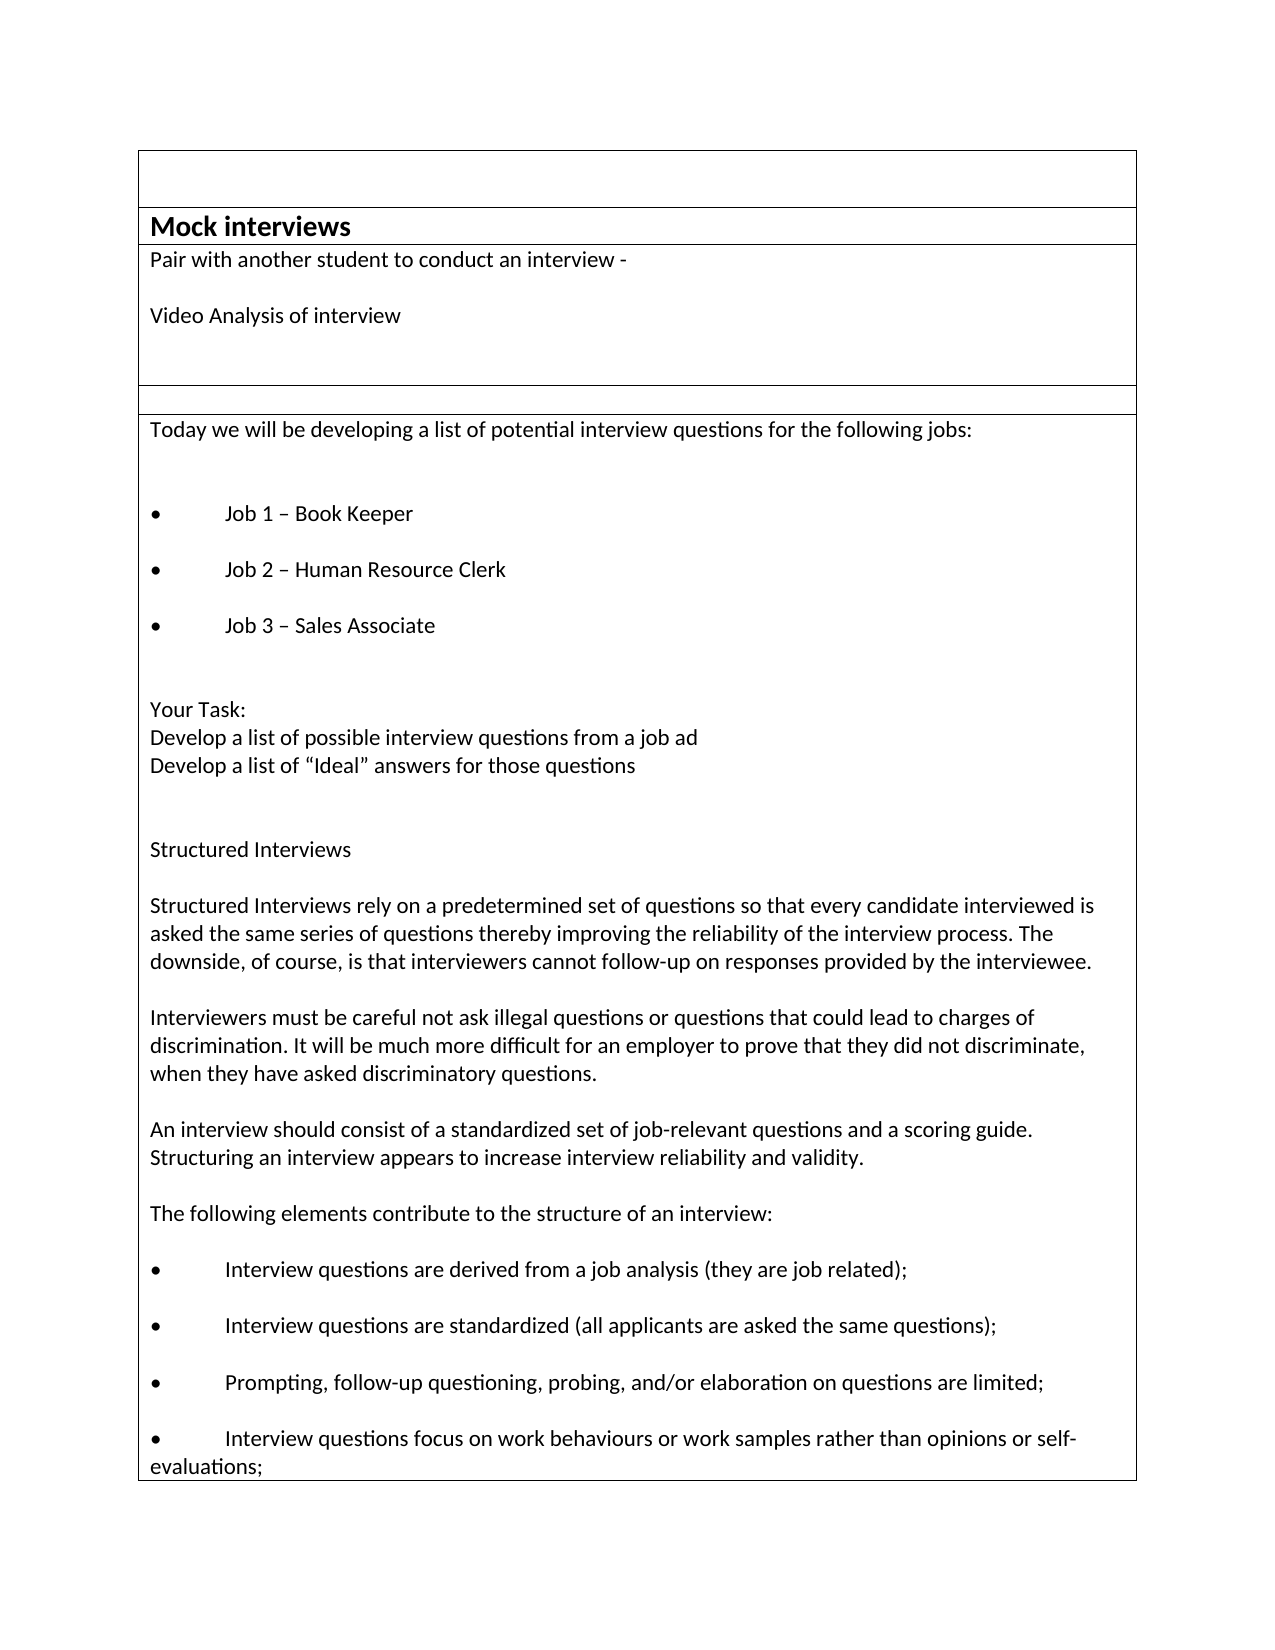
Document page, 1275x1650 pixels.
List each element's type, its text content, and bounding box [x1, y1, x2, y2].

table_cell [139, 151, 1136, 207]
table_cell Pair with another student to conduct an interview - Video Analysis of interview [139, 245, 1136, 385]
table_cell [139, 415, 1136, 1480]
table_cell Mock interviews [139, 208, 1136, 244]
table_cell [139, 386, 1136, 414]
